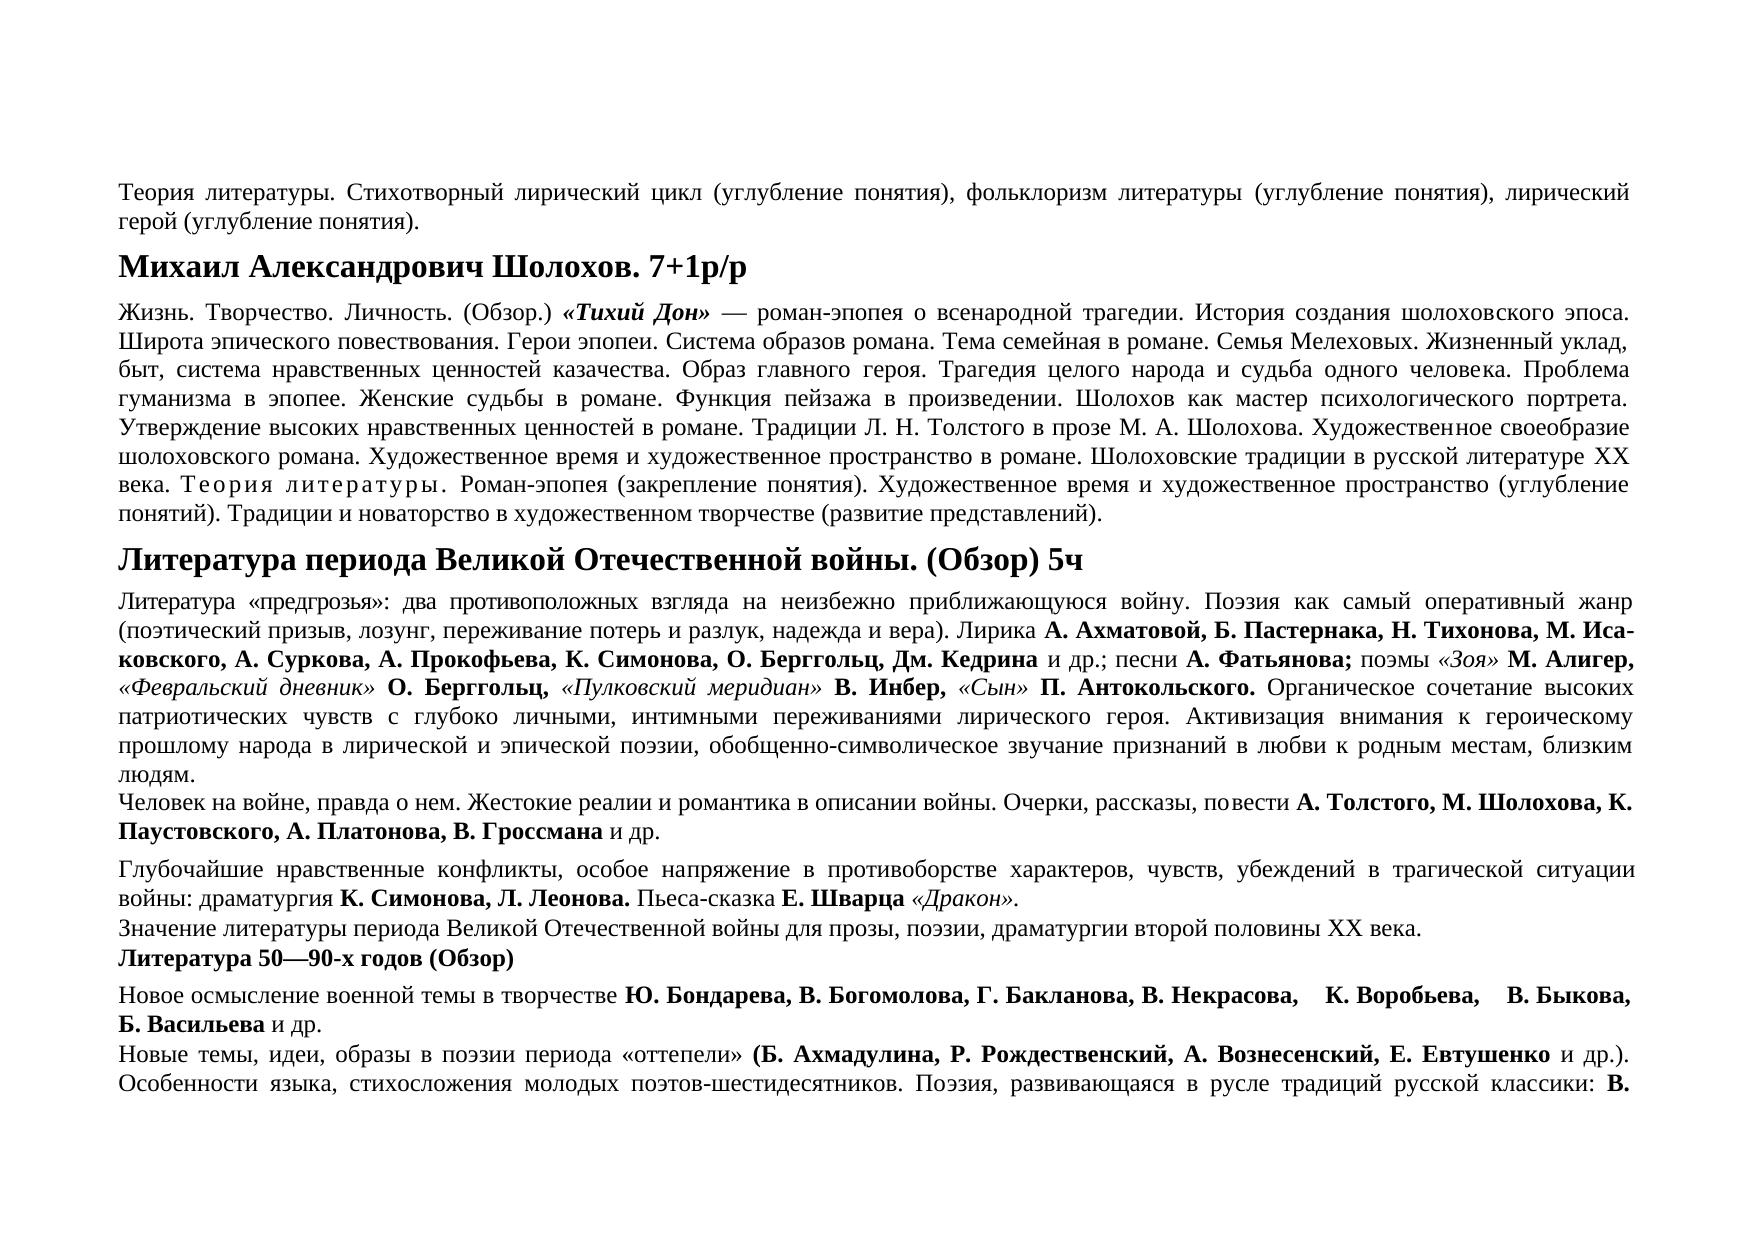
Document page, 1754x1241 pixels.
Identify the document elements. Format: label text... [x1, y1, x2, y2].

text Жизнь. Творчество. Личность. (Обзор.) «Тихий Дон» — роман-эпопея о всенародной трагедии. История создания шолоховского эпоса. Широта эпического повествования. Герои эпопеи. Система образов романа. Тема семейная в романе. Семья Мелеховых. Жизненный уклад, быт, система нравственных ценностей казачества. Образ главного героя. Трагедия целого народа и судьба одного человека. Проблема гуманизма в эпопее. Женские судьбы в романе. Функция пейзажа в произведении. Шолохов как мастер психологического портрета. Утверждение высоких нравственных ценностей в романе. Традиции Л. Н. Толстого в прозе М. А. Шолохова. Художественное своеобразие шолоховского романа. Художественное время и художественное пространство в романе. Шолоховские традиции в русской литературе XX века. Теория литературы. Роман-эпопея (закрепление понятия). Художественное время и художественное пространство (углубление понятий). Традиции и новаторство в художественном творчестве (развитие представлений). [118, 297, 1630, 527]
text Литература 50—90-х годов (Обзор) [118, 943, 1633, 972]
text Значение литературы периода Великой Отечественной войны для прозы, поэзии, драматургии второй половины XX века. [118, 913, 1633, 942]
text Литература периода Великой Отечественной войны. (Обзор) 5ч [118, 539, 1630, 577]
text Литература «предгрозья»: два противоположных взгляда на неизбежно приближающуюся войну. Поэзия как самый оперативный жанр (поэтический призыв, лозунг, переживание потерь и разлук, надежда и вера). Лирика А. Ахматовой, Б. Пастернака, H. Тихонова, М. Исаковского, А. Суркова, А. Прокофьева, К. Симонова, О. Берггольц, Дм. Кедрина и др.; песни А. Фатьянова; поэмы «Зоя» М. Алигер, «Февральский дневник» О. Берггольц, «Пулковский меридиан» В. Инбер, «Сын» П. Антокольского. Органическое сочетание высоких патриотических чувств с глубоко личными, интимными переживаниями лирического героя. Активизация внимания к героическому прошлому народа в лирической и эпической поэзии, обобщенно-символическое звучание признаний в любви к родным местам, близким людям. [118, 586, 1634, 787]
text Новое осмысление военной темы в творчестве Ю. Бондарева, В. Богомолова, Г. Бакланова, В. Некрасова, К. Воробьева, В. Быкова, Б. Васильева и др. [118, 980, 1631, 1038]
text Человек на войне, правда о нем. Жестокие реалии и романтика в описании войны. Очерки, рассказы, повести А. Толстого, М. Шолохова, К. Паустовского, А. Платонова, В. Гроссмана и др. [118, 787, 1633, 845]
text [118, 1039, 1630, 1097]
text Глубочайшие нравственные конфликты, особое напряжение в противоборстве характеров, чувств, убеждений в трагической ситуации войны: драматургия К. Симонова, Л. Леонова. Пьеса-сказка Е. Шварца «Дракон». [118, 854, 1636, 911]
text Теория литературы. Стихотворный лирический цикл (углубление понятия), фольклоризм литературы (углубление понятия), лирический герой (углубление понятия). [118, 177, 1630, 235]
text Михаил Александрович Шолохов. 7+1р/р [118, 247, 1630, 285]
